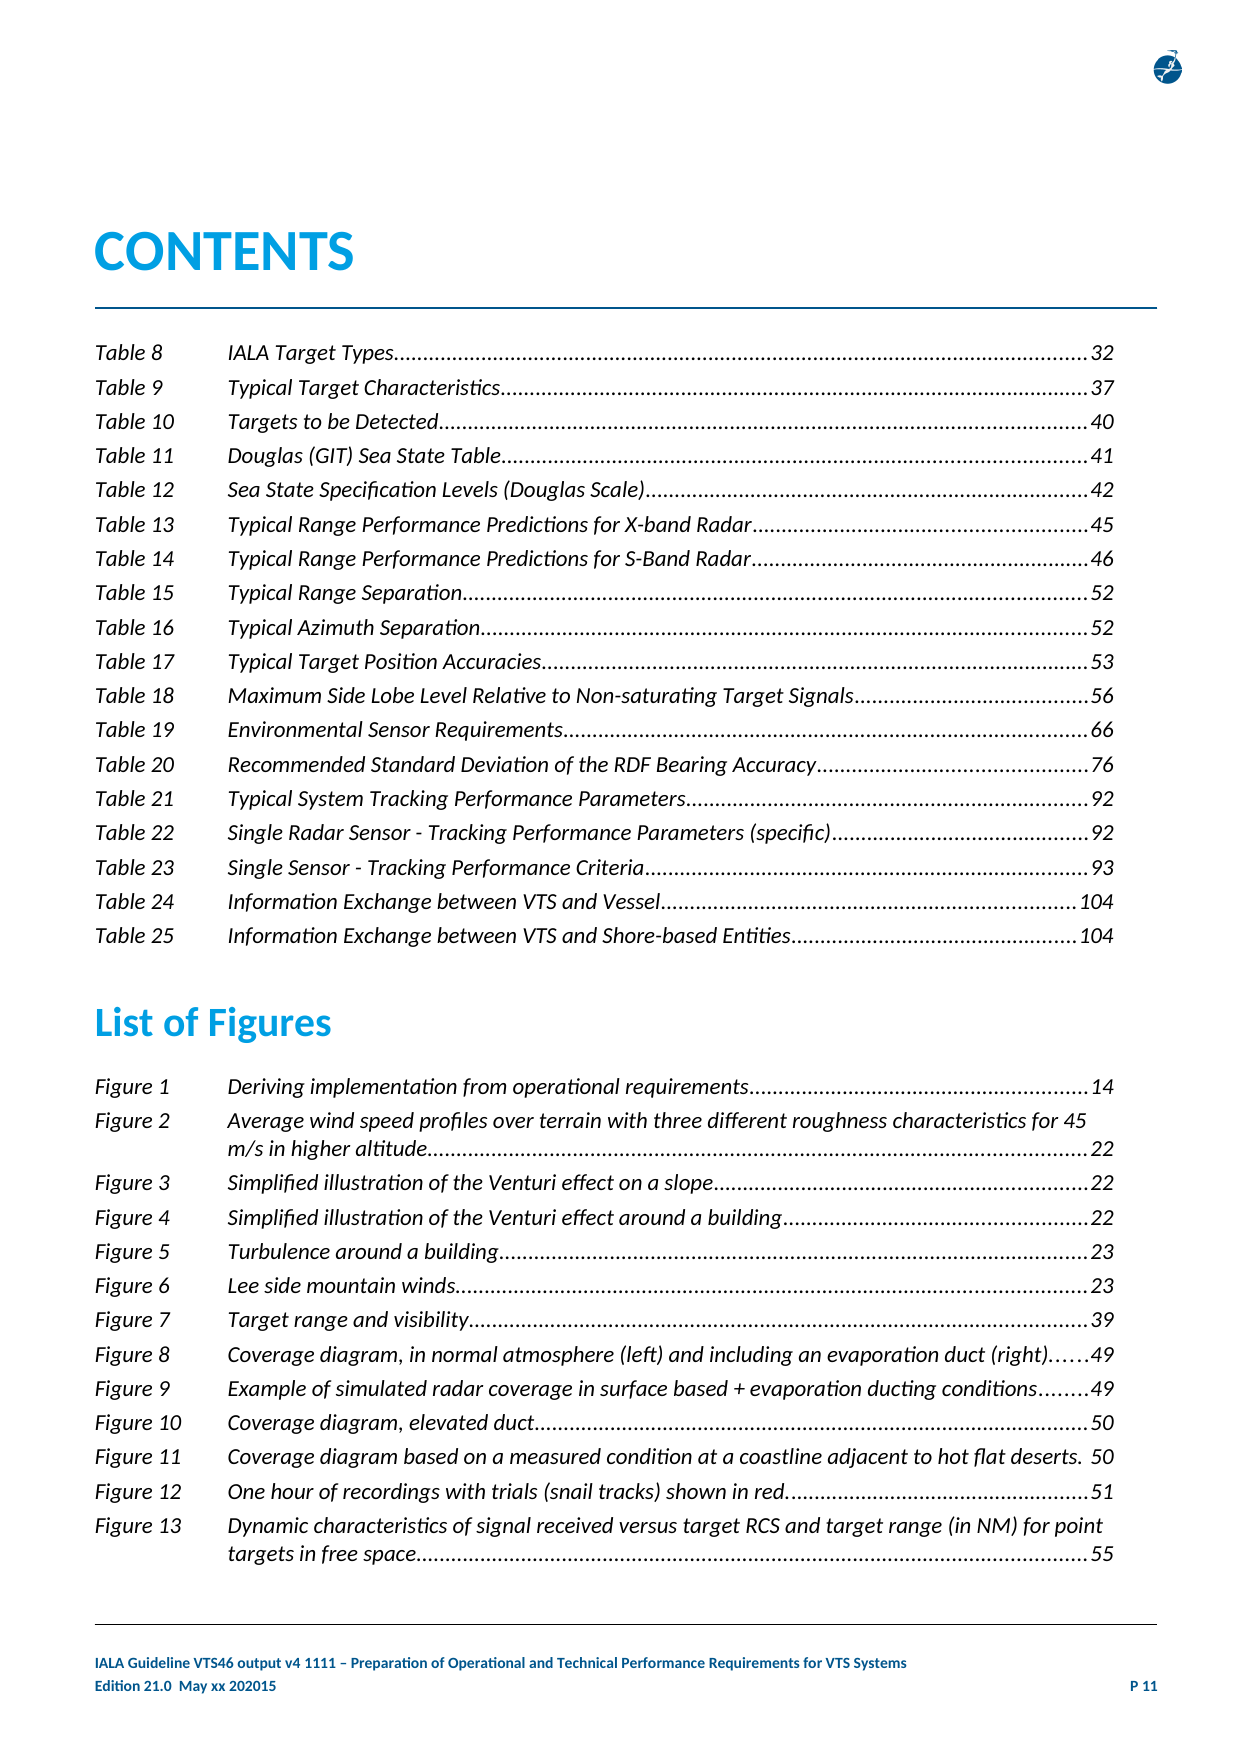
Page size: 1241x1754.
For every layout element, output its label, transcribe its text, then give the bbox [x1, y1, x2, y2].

text Figure 4 Simplified illustration of the Venturi effect around a building 22 [94, 1203, 1113, 1231]
text Table 24 Information Exchange between VTS and Vessel 104 [94, 887, 1113, 915]
list List of Figures [94, 996, 1157, 1047]
text Table 21 Typical System Tracking Performance Parameters 92 [94, 784, 1113, 812]
text Figure 9 Example of simulated radar coverage in surface based + evaporation ducting conditions 49 [94, 1374, 1113, 1402]
text Table 25 Information Exchange between VTS and Shore-based Entities 104 [94, 921, 1113, 949]
text Table 23 Single Sensor - Tracking Performance Criteria 93 [94, 853, 1113, 881]
text Table 16 Typical Azimuth Separation 52 [94, 613, 1113, 641]
text Figure 6 Lee side mountain winds 23 [94, 1271, 1113, 1299]
text Table 19 Environmental Sensor Requirements 66 [94, 716, 1113, 743]
text Table 22 Single Radar Sensor - Tracking Performance Parameters (specific) 92 [94, 818, 1113, 846]
text Table 8 IALA Target Types 32 [94, 338, 1113, 367]
text Figure 12 One hour of recordings with trials (snail tracks) shown in red. 51 [94, 1477, 1113, 1505]
text Figure 11 Coverage diagram based on a measured condition at a coastline adjacent to hot flat deserts. 50 [94, 1442, 1113, 1471]
text Table 17 Typical Target Position Accuracies 53 [94, 647, 1113, 675]
text Table 20 Recommended Standard Deviation of the RDF Bearing Accuracy 76 [94, 750, 1113, 778]
picture [1122, 0, 1241, 119]
text Table 10 Targets to be Detected 40 [94, 407, 1113, 435]
text Table 9 Typical Target Characteristics 37 [94, 373, 1113, 401]
text Table 13 Typical Range Performance Predictions for X-band Radar 45 [94, 510, 1113, 538]
text Figure 1 Deriving implementation from operational requirements 14 [94, 1072, 1113, 1100]
text Table 14 Typical Range Performance Predictions for S-Band Radar 46 [94, 544, 1113, 572]
text Figure 13 Dynamic characteristics of signal received versus target RCS and target range (in NM) for point targets in free space 55 [94, 1511, 1113, 1567]
text Figure 5 Turbulence around a building 23 [94, 1237, 1113, 1265]
text Figure 2 Average wind speed profiles over terrain with three different roughness characteristics for 45 m/s in higher altitude 22 [94, 1106, 1113, 1162]
text Figure 3 Simplified illustration of the Venturi effect on a slope 22 [94, 1168, 1113, 1196]
text Table 12 Sea State Specification Levels (Douglas Scale) 42 [94, 476, 1113, 504]
text Figure 8 Coverage diagram, in normal atmosphere (left) and including an evaporation duct (right). 49 [94, 1340, 1113, 1368]
text Table 11 Douglas (GIT) Sea State Table 41 [94, 441, 1113, 469]
text Table 15 Typical Range Separation 52 [94, 578, 1113, 606]
text Figure 10 Coverage diagram, elevated duct 50 [94, 1408, 1113, 1436]
text Figure 7 Target range and visibility 39 [94, 1305, 1113, 1333]
text Table 18 Maximum Side Lobe Level Relative to Non-saturating Target Signals 56 [94, 681, 1113, 709]
